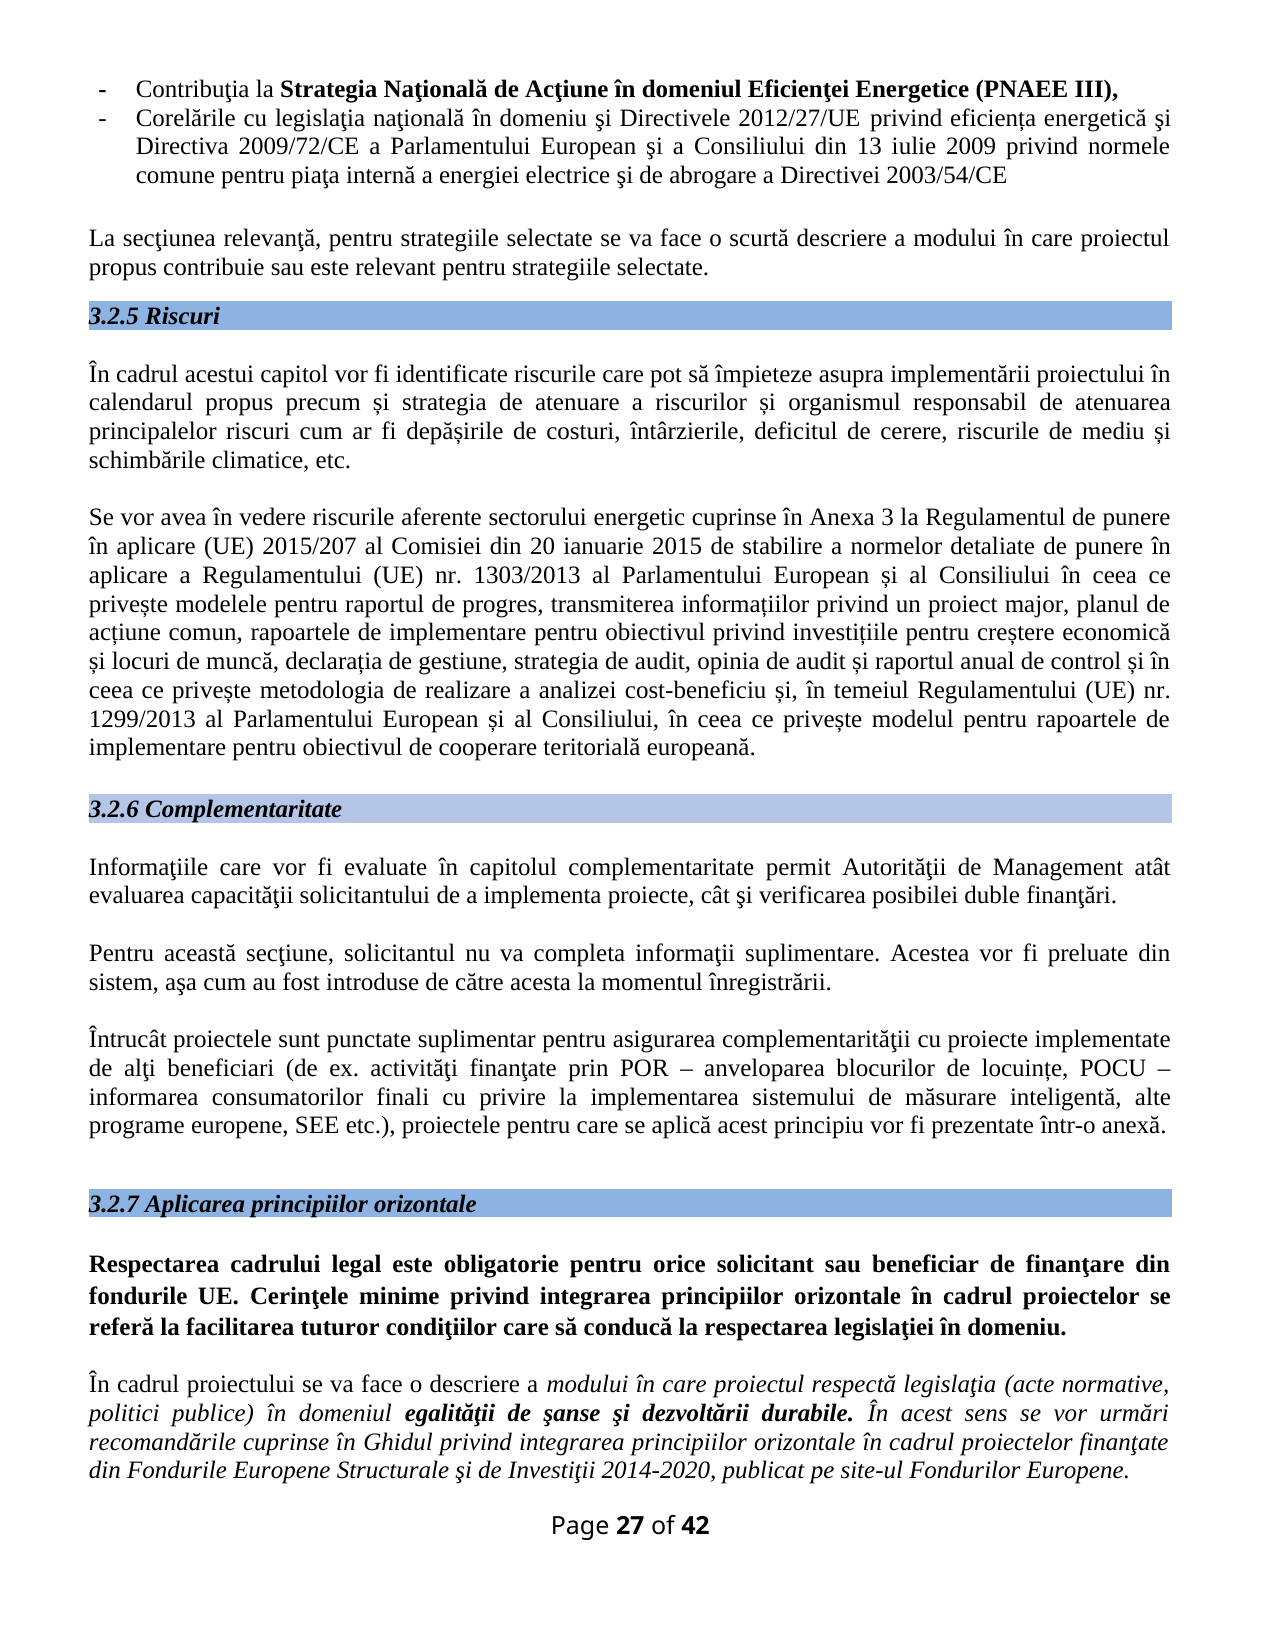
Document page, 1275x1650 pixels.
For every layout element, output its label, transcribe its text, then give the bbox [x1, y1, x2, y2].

list Contribuţia la Strategia Naţională de Acţiune în domeniul Eficienţei Energetice (PNAEE III), [98, 74, 1172, 103]
text Întrucât proiectele sunt punctate suplimentar pentru asigurarea complementarităţii cu proiecte implementate de alţi beneficiari (de ex. activităţi finanţate prin POR – anveloparea blocurilor de locuințe, POCU – informarea consumatorilor finali cu privire la implementarea sistemului de măsurare inteligentă, alte programe europene, SEE etc.), proiectele pentru care se aplică acest principiu vor fi prezentate într-o anexă. [89, 1024, 1172, 1139]
text Informaţiile care vor fi evaluate în capitolul complementaritate permit Autorităţii de Management atât evaluarea capacităţii solicitantului de a implementa proiecte, cât şi verificarea posibilei duble finanţări. [89, 852, 1172, 909]
text În cadrul acestui capitol vor fi identificate riscurile care pot să împieteze asupra implementării proiectului în calendarul propus precum și strategia de atenuare a riscurilor și organismul responsabil de atenuarea principalelor riscuri cum ar fi depășirile de costuri, întârzierile, deficitul de cerere, riscurile de mediu și schimbările climatice, etc. [89, 359, 1172, 474]
text Se vor avea în vedere riscurile aferente sectorului energetic cuprinse în Anexa 3 la Regulamentul de punere în aplicare (UE) 2015/207 al Comisiei din 20 ianuarie 2015 de stabilire a normelor detaliate de punere în aplicare a Regulamentului (UE) nr. 1303/2013 al Parlamentului European și al Consiliului în ceea ce privește modelele pentru raportul de progres, transmiterea informațiilor privind un proiect major, planul de acțiune comun, rapoartele de implementare pentru obiectivul privind investițiile pentru creștere economică și locuri de muncă, declarația de gestiune, strategia de audit, opinia de audit și raportul anual de control și în ceea ce privește metodologia de realizare a analizei cost-beneficiu și, în temeiul Regulamentului (UE) nr. 1299/2013 al Parlamentului European și al Consiliului, în ceea ce privește modelul pentru rapoartele de implementare pentru obiectivul de cooperare teritorială europeană. [89, 502, 1172, 761]
text La secţiunea relevanţă, pentru strategiile selectate se va face o scurtă descriere a modului în care proiectul propus contribuie sau este relevant pentru strategiile selectate. [89, 223, 1172, 280]
text În cadrul proiectului se va face o descriere a modului în care proiectul respectă legislaţia (acte normative, politici publice) în domeniul egalităţii de şanse şi dezvoltării durabile. În acest sens se vor urmări recomandările cuprinse în Ghidul privind integrarea principiilor orizontale în cadrul proiectelor finanţate din Fondurile Europene Structurale şi de Investiţii 2014-2020, publicat pe site-ul Fondurilor Europene. [89, 1369, 1172, 1484]
text 3.2.7 Aplicarea principiilor orizontale [89, 1189, 1172, 1217]
list Corelările cu legislaţia naţională în domeniu şi Directivele 2012/27/UE privind eficiența energetică şi Directiva 2009/72/CE a Parlamentului European şi a Consiliului din 13 iulie 2009 privind normele comune pentru piaţa internă a energiei electrice şi de abrogare a Directivei 2003/54/CE [98, 103, 1172, 189]
text Pentru această secţiune, solicitantul nu va completa informaţii suplimentare. Acestea vor fi preluate din sistem, aşa cum au fost introduse de către acesta la momentul înregistrării. [89, 938, 1172, 995]
text 3.2.5 Riscuri [89, 301, 1172, 330]
text Respectarea cadrului legal este obligatorie pentru orice solicitant sau beneficiar de finanţare din fondurile UE. Cerinţele minime privind integrarea principiilor orizontale în cadrul proiectelor se referă la facilitarea tuturor condiţiilor care să conducă la respectarea legislaţiei în domeniu. [89, 1249, 1172, 1341]
text 3.2.6 Complementaritate [89, 794, 1172, 823]
